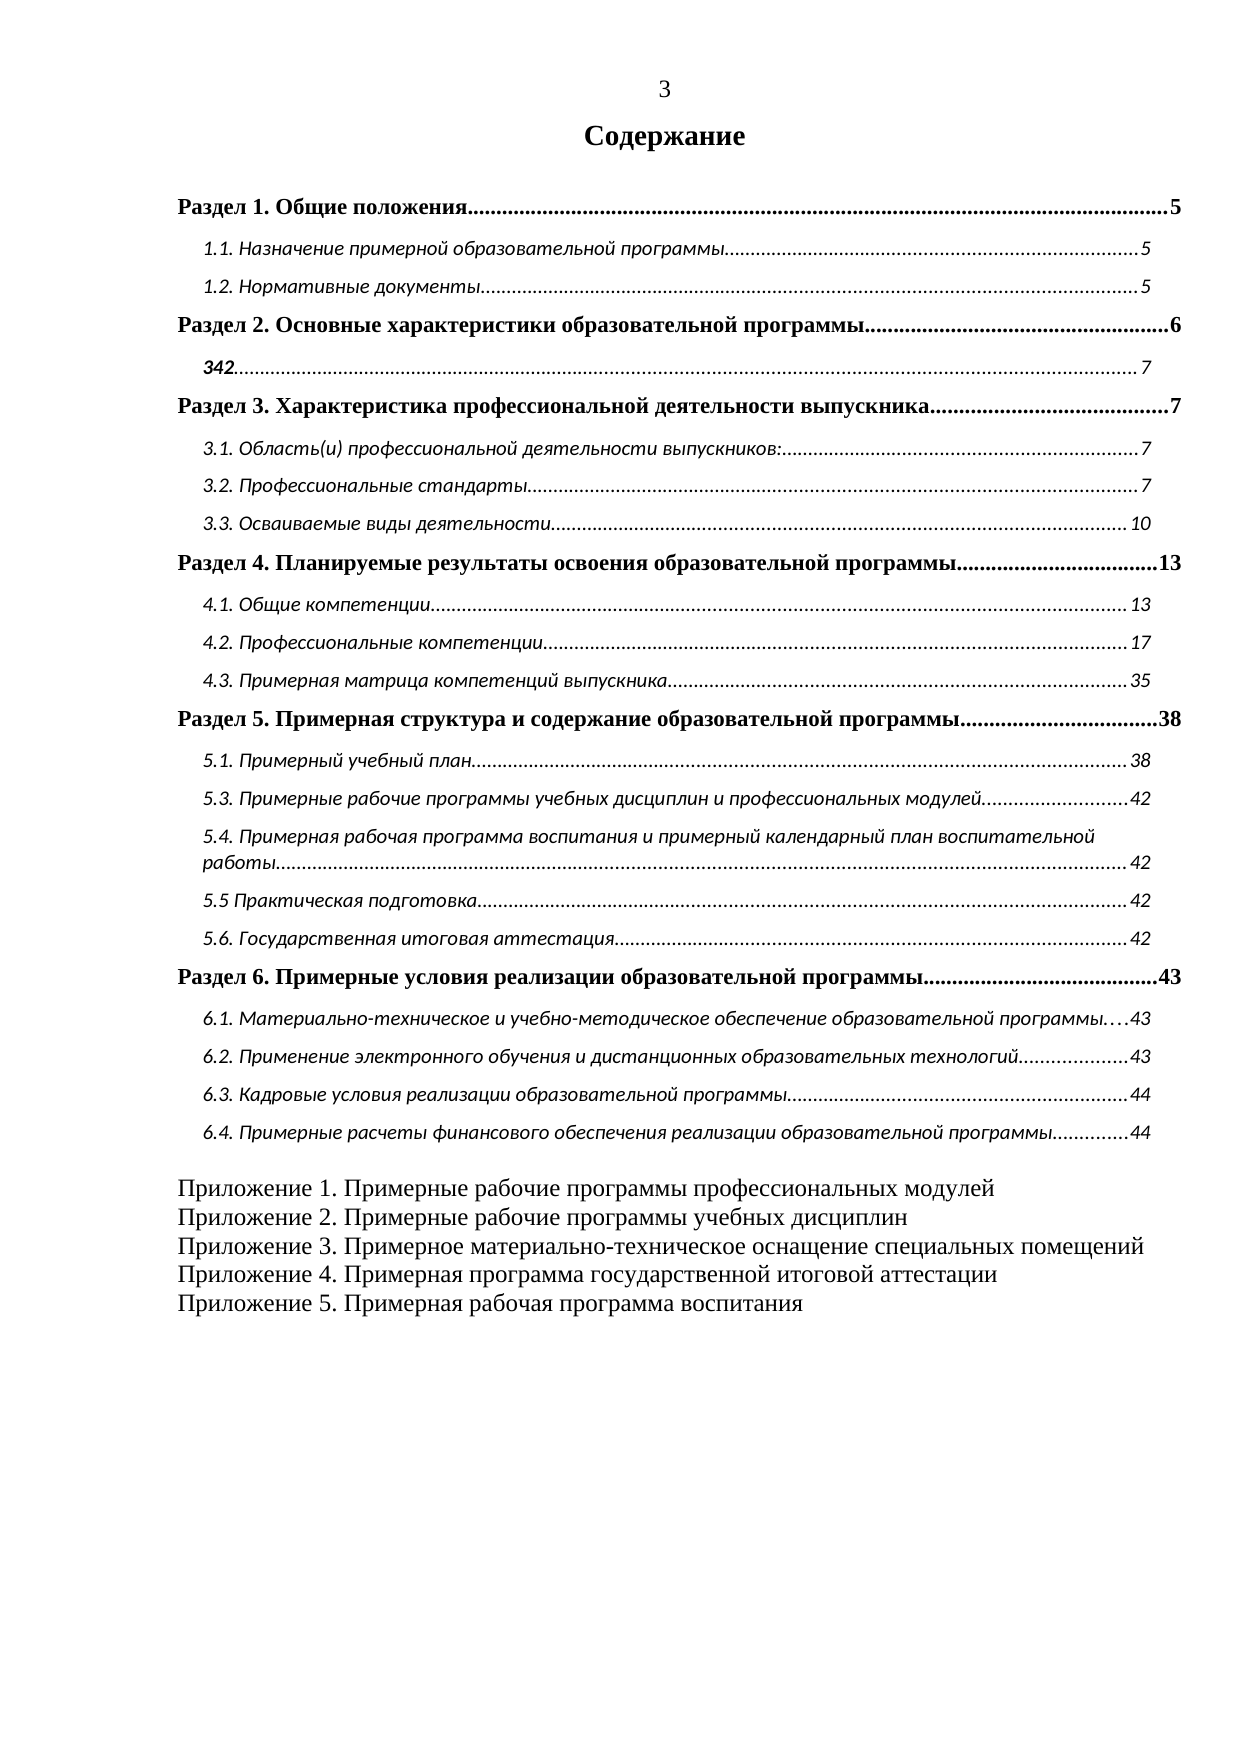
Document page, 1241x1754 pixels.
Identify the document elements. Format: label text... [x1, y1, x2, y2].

text Приложение 5. Примерная рабочая программа воспитания [177, 1288, 1152, 1317]
text Приложение 4. Примерная программа государственной итоговой аттестации [177, 1259, 1152, 1288]
text Содержание [177, 118, 1152, 152]
text Приложение 3. Примерное материально-техническое оснащение специальных помещений [177, 1231, 1152, 1259]
text Приложение 2. Примерные рабочие программы учебных дисциплин [177, 1202, 1152, 1231]
text Приложение 1. Примерные рабочие программы профессиональных модулей [177, 1173, 1152, 1202]
